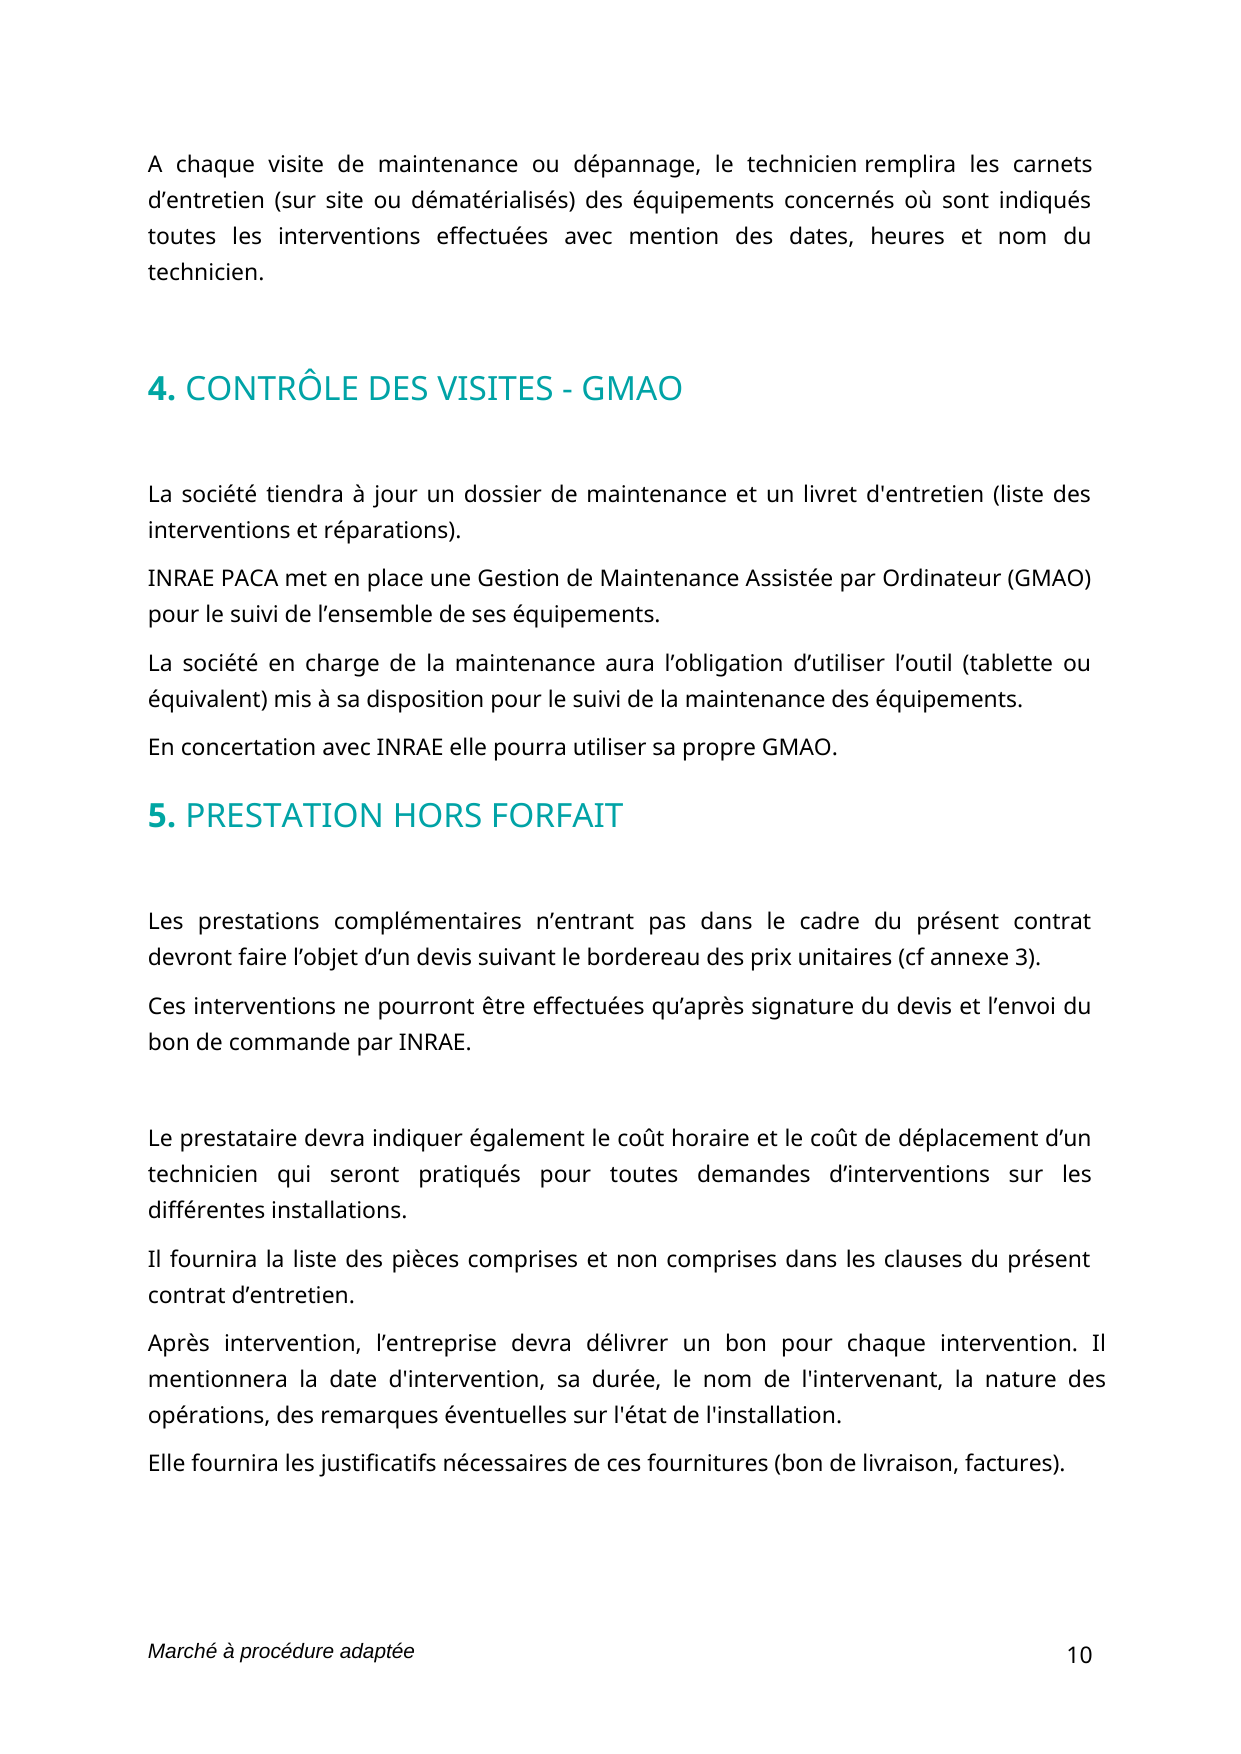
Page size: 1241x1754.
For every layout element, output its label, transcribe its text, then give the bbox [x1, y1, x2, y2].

text Les prestations complémentaires n’entrant pas dans le cadre du présent contrat devront faire l’objet d’un devis suivant le bordereau des prix unitaires (cf annexe 3). [148, 905, 1092, 972]
text Ces interventions ne pourront être effectuées qu’après signature du devis et l’envoi du bon de commande par INRAE. [148, 989, 1092, 1057]
subtitle CONTRÔLE DES VISITES - GMAO [148, 365, 1092, 410]
text La société en charge de la maintenance aura l’obligation d’utiliser l’outil (tablette ou équivalent) mis à sa disposition pour le suivi de la maintenance des équipements. [148, 647, 1092, 714]
subtitle PRESTATION HORS FORFAIT [148, 792, 1092, 837]
text Elle fournira les justificatifs nécessaires de ces fournitures (bon de livraison, factures). [148, 1447, 1092, 1479]
text Après intervention, l’entreprise devra délivrer un bon pour chaque intervention. Il mentionnera la date d'intervention, sa durée, le nom de l'intervenant, la nature des opérations, des remarques éventuelles sur l'état de l'installation. [148, 1327, 1107, 1430]
text A chaque visite de maintenance ou dépannage, le technicien remplira les carnets d’entretien (sur site ou dématérialisés) des équipements concernés où sont indiqués toutes les interventions effectuées avec mention des dates, heures et nom du technicien. [148, 148, 1092, 287]
text En concertation avec INRAE elle pourra utiliser sa propre GMAO. [148, 731, 1092, 762]
text La société tiendra à jour un dossier de maintenance et un livret d'entretien (liste des interventions et réparations). [148, 478, 1092, 545]
text Il fournira la liste des pièces comprises et non comprises dans les clauses du présent contrat d’entretien. [148, 1243, 1092, 1310]
text INRAE PACA met en place une Gestion de Maintenance Assistée par Ordinateur (GMAO) pour le suivi de l’ensemble de ses équipements. [148, 562, 1092, 629]
text Le prestataire devra indiquer également le coût horaire et le coût de déplacement d’un technicien qui seront pratiqués pour toutes demandes d’interventions sur les différentes installations. [148, 1122, 1092, 1226]
